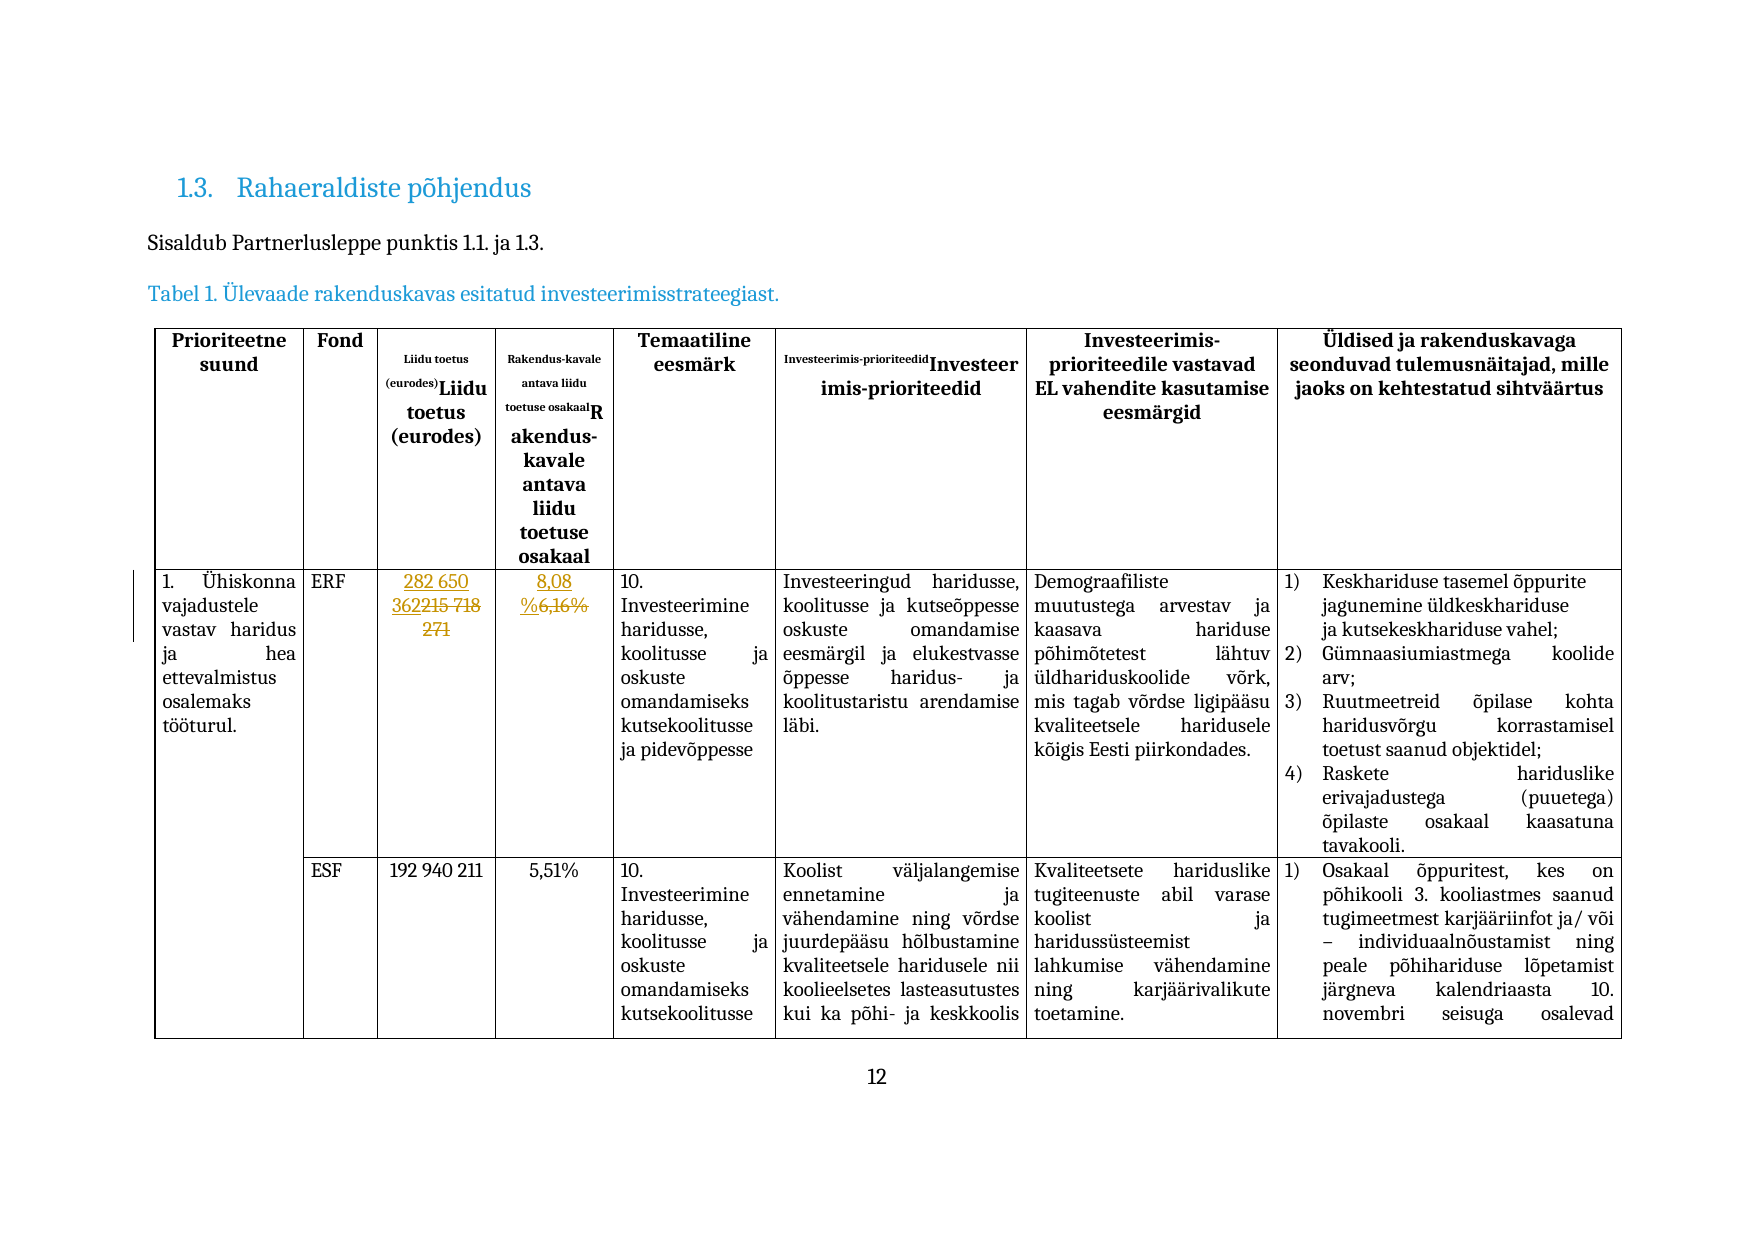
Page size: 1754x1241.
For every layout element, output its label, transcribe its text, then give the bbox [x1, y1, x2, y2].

table_cell [496, 570, 613, 857]
table_header Prioriteetne suund [156, 329, 303, 569]
table_cell 5,51% [496, 858, 613, 1038]
table_cell 10. Investeerimine haridusse, koolitusse ja oskuste omandamiseks kutsekoolitusse ja pidevõppesse [614, 570, 775, 857]
table_header Üldised ja rakenduskavaga seonduvad tulemusnäitajad, mille jaoks on kehtestatud sihtväärtus [1278, 329, 1621, 569]
table_cell 10. Investeerimine haridusse, koolitusse ja oskuste omandamiseks kutsekoolitusse ja pidevõppesse [614, 858, 775, 1038]
table_header Fond [304, 329, 377, 569]
table_cell [378, 570, 495, 857]
table_cell ESF [304, 858, 377, 1038]
table_cell Keskhariduse tasemel õppurite jagunemine üldkeskhariduse ja kutsekeskhariduse vahel; Gümnaasiumiastmega koolide arv; Ruutmeetreid õpilase kohta haridusvõrgu korrastamisel toetust saanud objektidel; Raskete hariduslike erivajadustega (puuetega) õpilaste osakaal kaasatuna tavakooli. [1278, 570, 1621, 857]
table_header Temaatiline eesmärk [614, 329, 775, 569]
table_cell Demograafiliste muutustega arvestav ja kaasava hariduse põhimõtetest lähtuv üldhariduskoolide võrk, mis tagab võrdse ligipääsu kvaliteetsele haridusele kõigis Eesti piirkondades. [1027, 570, 1277, 857]
list Rahaeraldiste põhjendus [177, 171, 1606, 204]
table_cell ERF [304, 570, 377, 857]
text Sisaldub Partnerlusleppe punktis 1.1. ja 1.3. [148, 229, 1606, 256]
table_cell 192 940 211 [378, 858, 495, 1038]
table_header Investeerimis-prioriteedid [776, 329, 1026, 569]
table_header Investeerimis-prioriteedile vastavad EL vahendite kasutamise eesmärgid [1027, 329, 1277, 569]
table_header Liidu toetus (eurodes) [378, 329, 495, 569]
text Tabel 1. Ülevaade rakenduskavas esitatud investeerimisstrateegiast. [148, 281, 1606, 307]
table_header Rakendus-kavale antava liidu toetuse osakaal [496, 329, 613, 569]
table_cell 1. Ühiskonna vajadustele vastav haridus ja hea ettevalmistus osalemaks tööturul. [156, 570, 303, 1038]
table_cell Kvaliteetsete hariduslike tugiteenuste abil varase koolist ja haridussüsteemist lahkumise vähendamine ning karjäärivalikute toetamine. [1027, 858, 1277, 1038]
table_cell Investeeringud haridusse, koolitusse ja kutseõppesse oskuste omandamise eesmärgil ja elukestvasse õppesse haridus- ja koolitustaristu arendamise läbi. [776, 570, 1026, 857]
